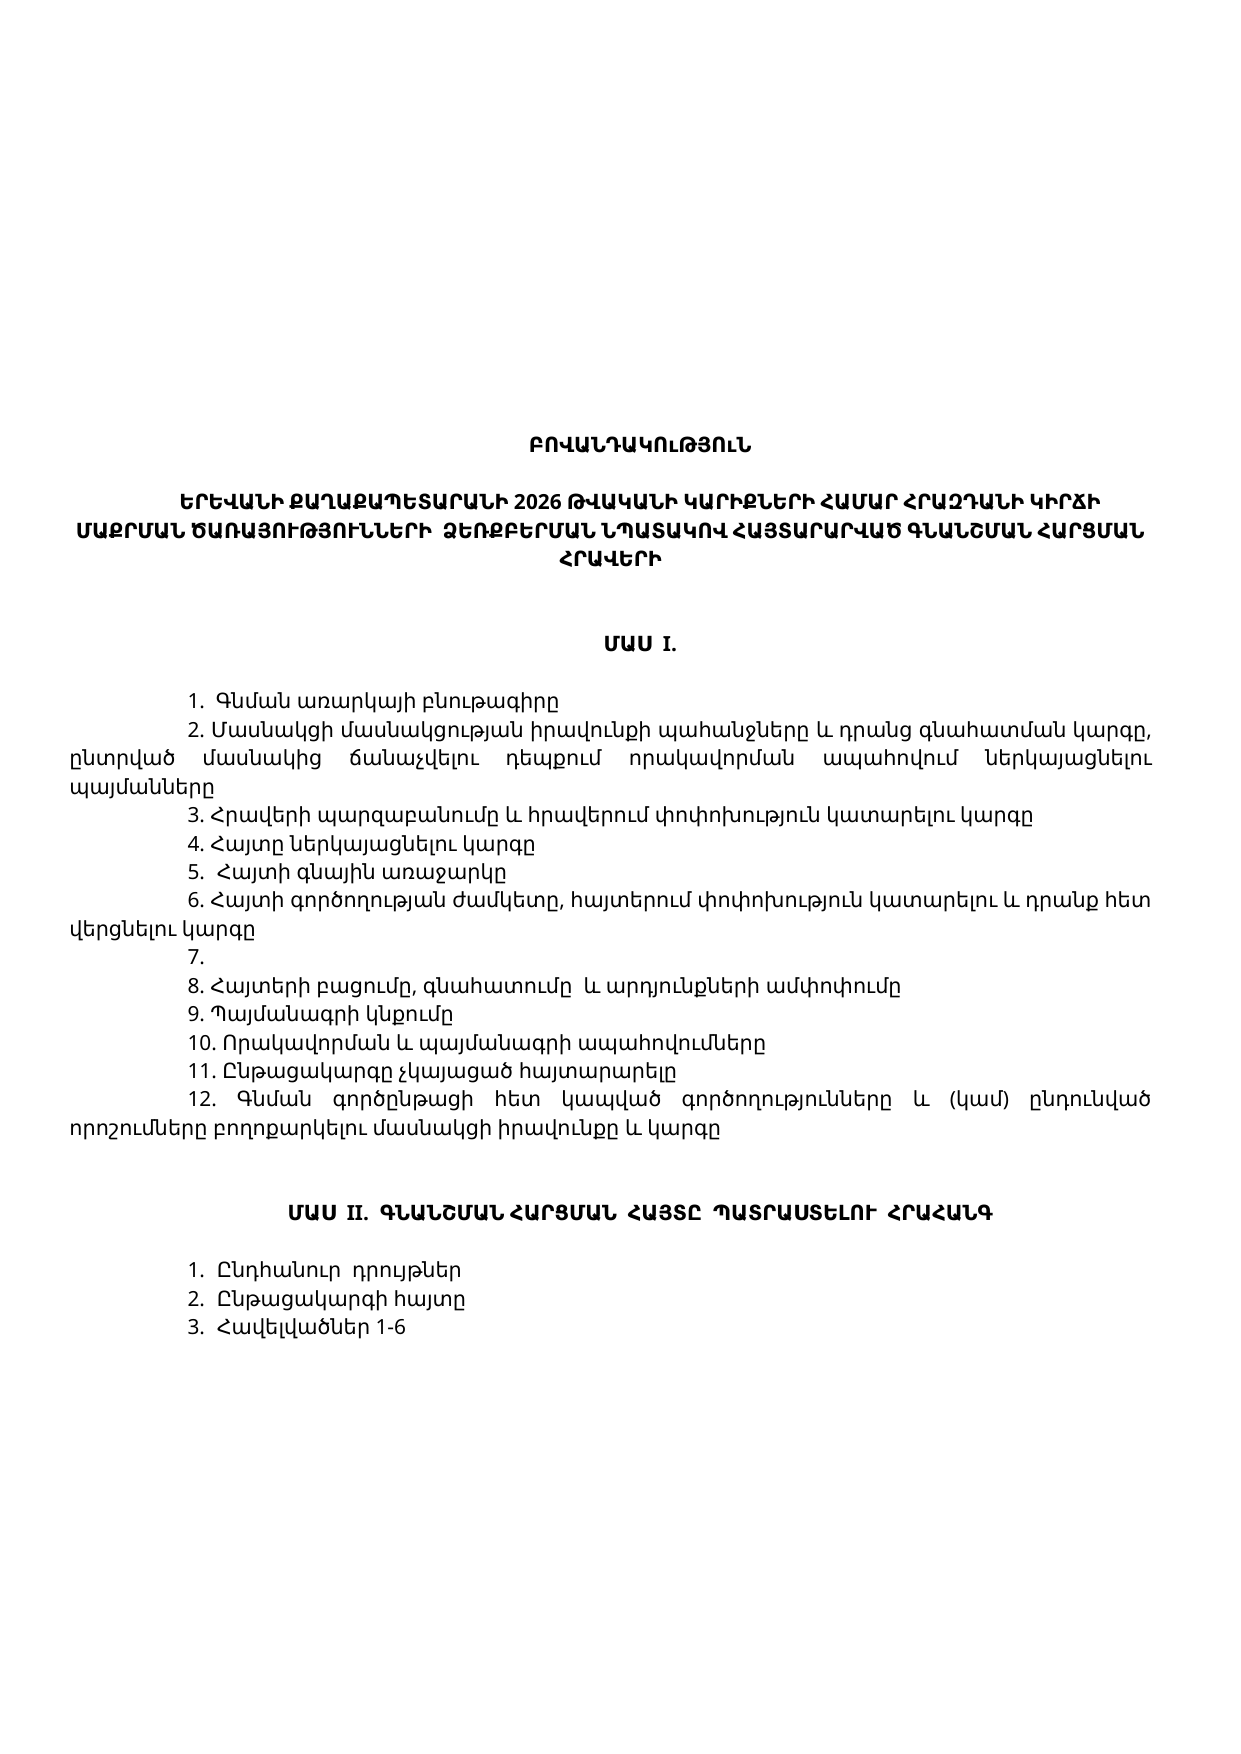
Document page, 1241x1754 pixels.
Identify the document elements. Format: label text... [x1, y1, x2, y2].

text 2. Մասնակցի մասնակցության իրավունքի պահանջները և դրանց գնահատման կարգը, ընտրված մասնակից ճանաչվելու դեպքում որակավորման ապահովում ներկայացնելու պայմանները [69, 715, 1152, 800]
text ՄԱՍ II. ԳՆԱՆՇՄԱՆ ՀԱՐՑՄԱՆ ՀԱՅՏԸ ՊԱՏՐԱՍՏԵԼՈՒ ՀՐԱՀԱՆԳ [69, 1198, 1152, 1227]
text ԲՈՎԱՆԴԱԿՈւԹՅՈւՆ [69, 431, 1152, 459]
text 1. Ընդհանուր դրույթներ [69, 1255, 1152, 1284]
text 5. Հայտի գնային առաջարկը [69, 857, 1152, 886]
text 2. Ընթացակարգի հայտը [69, 1284, 1152, 1312]
text 7. [69, 942, 1152, 971]
text 4. Հայտը ներկայացնելու կարգը [69, 829, 1152, 857]
text 10. Որակավորման և պայմանագրի ապահովումները [69, 1028, 1152, 1056]
text ՄԱՍ I. [69, 629, 1152, 658]
text 12. Գնման գործընթացի հետ կապված գործողությունները և (կամ) ընդունված որոշումները բողոքարկելու մասնակցի իրավունքը և կարգը [69, 1084, 1152, 1141]
text 1. Գնման առարկայի բնութագիրը [69, 686, 1152, 715]
text 6. Հայտի գործողության ժամկետը, հայտերում փոփոխություն կատարելու և դրանք հետ վերցնելու կարգը [69, 886, 1152, 942]
text 11. Ընթացակարգը չկայացած հայտարարելը [69, 1056, 1152, 1084]
text ԵՐԵՎԱՆԻ ՔԱՂԱՔԱՊԵՏԱՐԱՆԻ 2026 ԹՎԱԿԱՆԻ ԿԱՐԻՔՆԵՐԻ ՀԱՄԱՐ ՀՐԱԶԴԱՆԻ ԿԻՐՃԻ ՄԱՔՐՄԱՆ ԾԱՌԱՅՈՒԹՅՈՒՆՆԵՐԻ ՁԵՌՔԲԵՐՄԱՆ ՆՊԱՏԱԿՈՎ ՀԱՅՏԱՐԱՐՎԱԾ ԳՆԱՆՇՄԱՆ ՀԱՐՑՄԱՆ ՀՐԱՎԵՐԻ [69, 487, 1152, 573]
text 9. Պայմանագրի կնքումը [69, 999, 1152, 1028]
text 8. Հայտերի բացումը, գնահատումը և արդյունքների ամփոփումը [69, 971, 1152, 999]
text 3. Հրավերի պարզաբանումը և հրավերում փոփոխություն կատարելու կարգը [69, 800, 1152, 829]
text 3. Հավելվածներ 1-6 [69, 1312, 1152, 1341]
